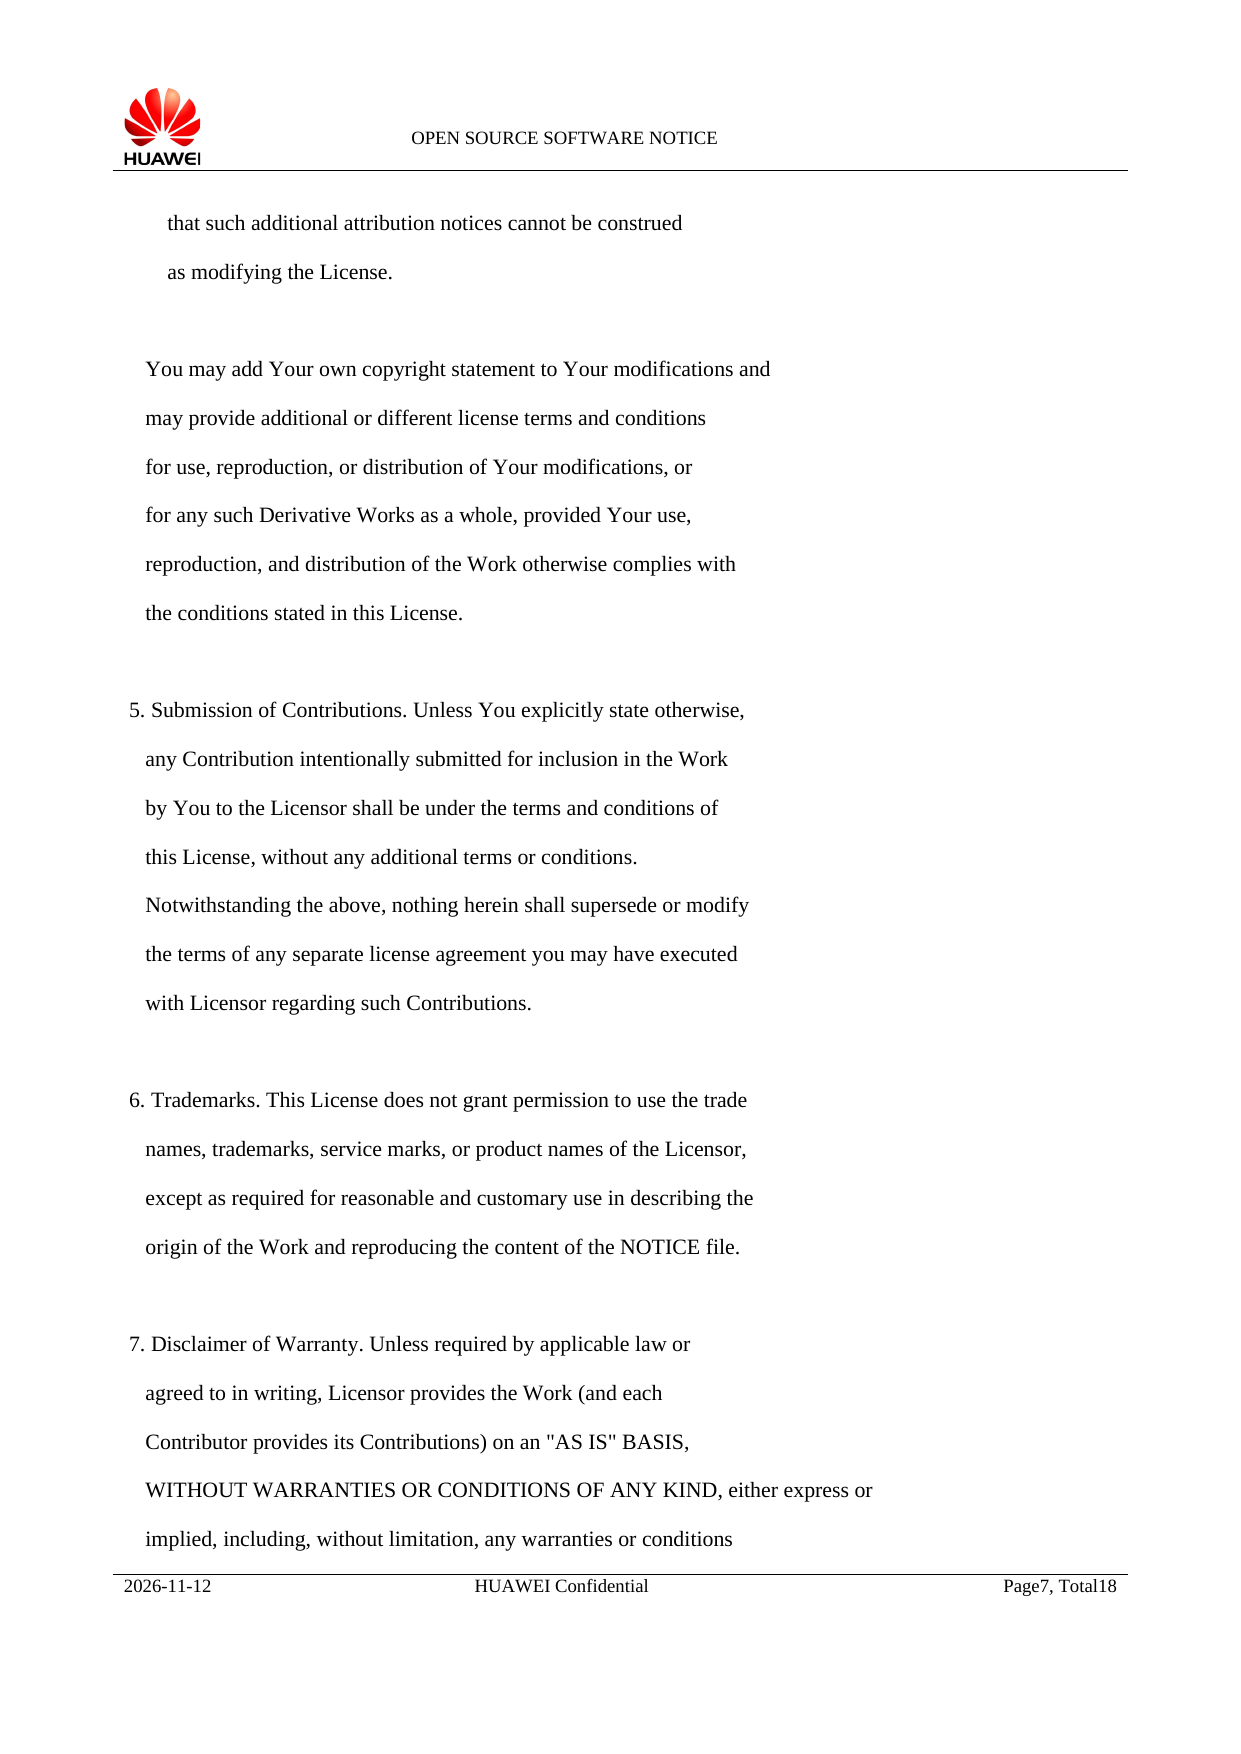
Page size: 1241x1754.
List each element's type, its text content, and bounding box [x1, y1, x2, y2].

picture [124, 88, 201, 165]
